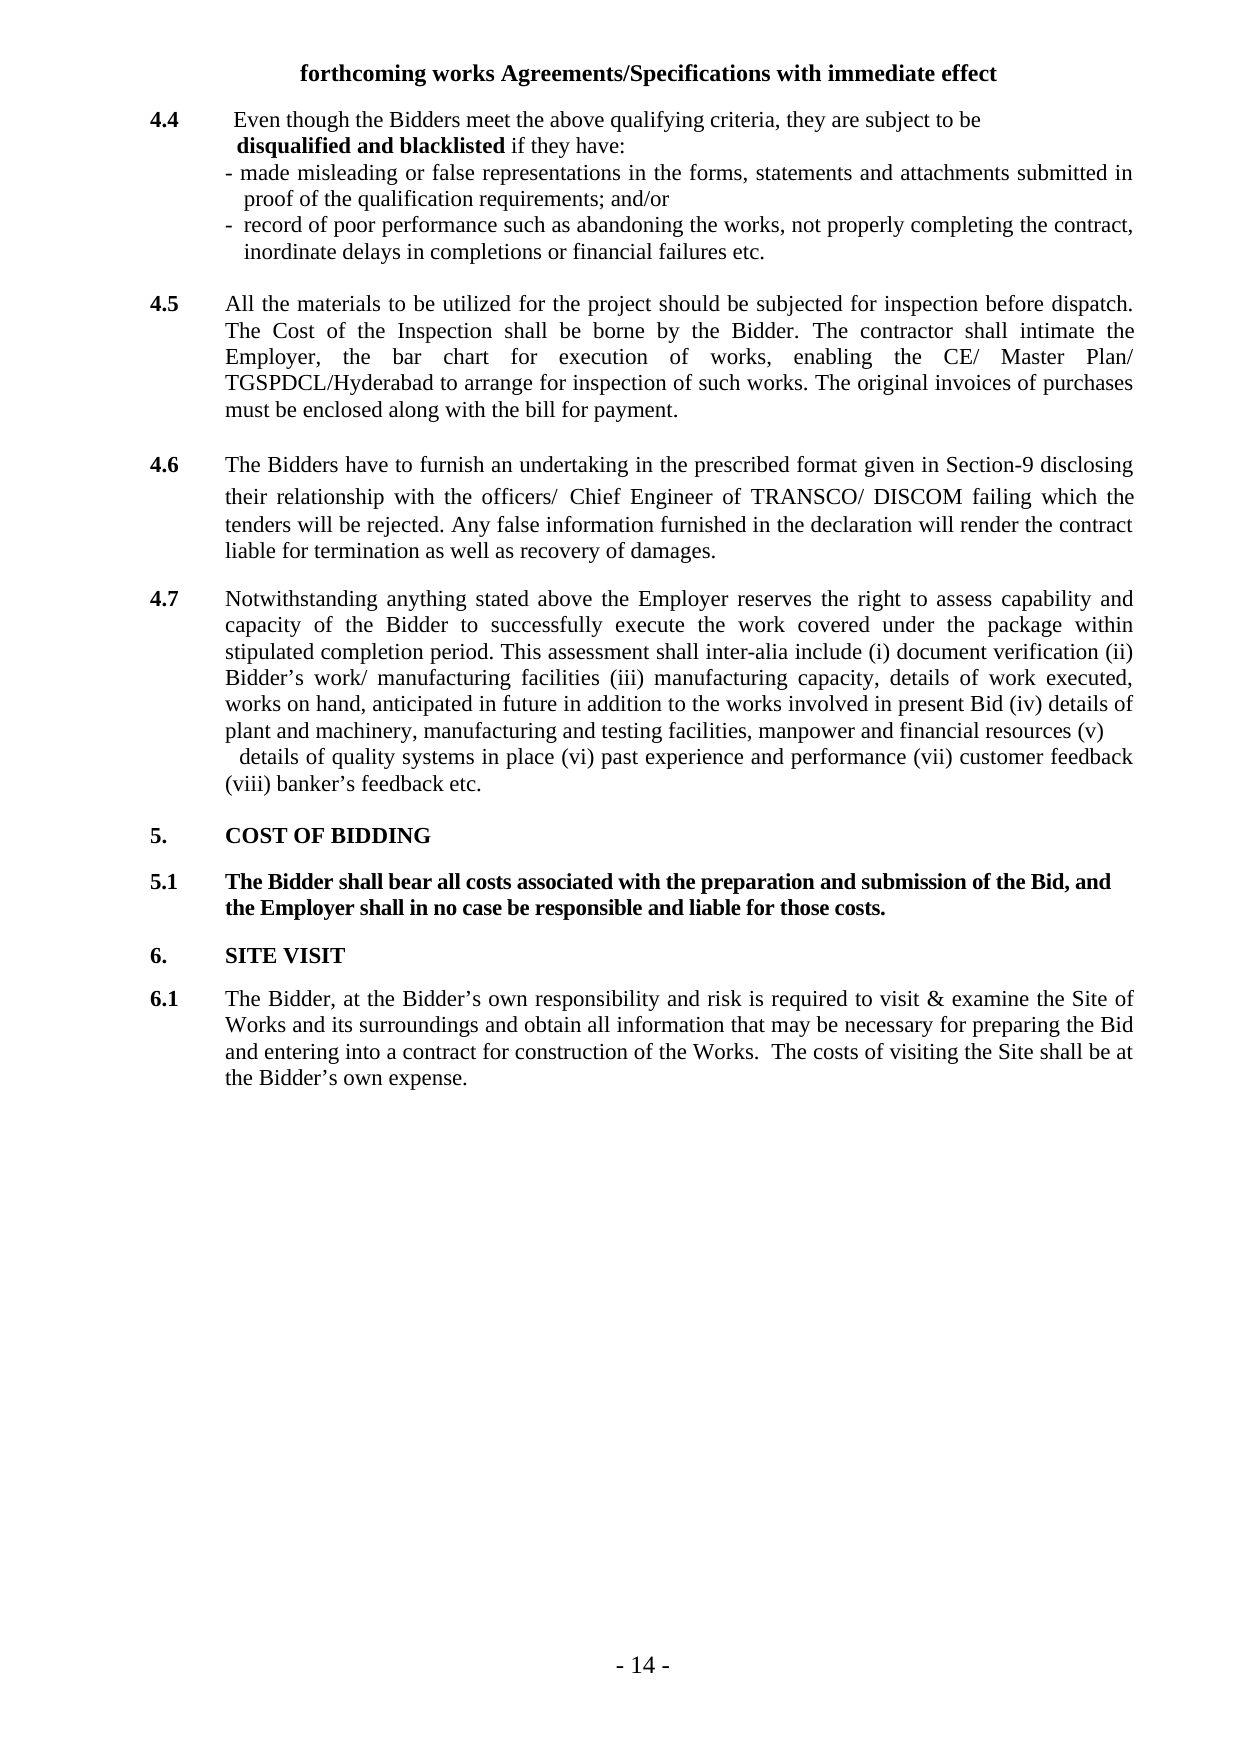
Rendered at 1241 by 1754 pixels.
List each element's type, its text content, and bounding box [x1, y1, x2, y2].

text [300, 59, 1135, 87]
list Even though the Bidders meet the above qualifying criteria, they are subject to be [150, 106, 1135, 132]
text disqualified and blacklisted if they have: [150, 132, 1135, 159]
text 6.1 The Bidder, at the Bidder’s own responsibility and risk is required to visit & examine the Site of Works and its surroundings and obtain all information that may be necessary for preparing the Bid and entering into a contract for construction of the Works. The costs of visiting the Site shall be at the Bidder’s own expense. [150, 985, 1135, 1091]
text 5.1 The Bidder shall bear all costs associated with the preparation and submission of the Bid, and the Employer shall in no case be responsible and liable for those costs. [150, 868, 1135, 921]
text 4.5 All the materials to be utilized for the project should be subjected for inspection before dispatch. The Cost of the Inspection shall be borne by the Bidder. The contractor shall intimate the Employer, the bar chart for execution of works, enabling the CE/ Master Plan/ TGSPDCL/Hyderabad to arrange for inspection of such works. The original invoices of purchases must be enclosed along with the bill for payment. [150, 290, 1135, 422]
text 6. SITE VISIT [150, 942, 1135, 968]
text details of quality systems in place (vi) past experience and performance (vii) customer feedback (viii) banker’s feedback etc. [150, 743, 1135, 796]
text 4.6 The Bidders have to furnish an undertaking in the prescribed format given in Section-9 disclosing their relationship with the officers/ Chief Engineer of TRANSCO/ DISCOM failing which the tenders will be rejected. Any false information furnished in the declaration will render the contract liable for termination as well as recovery of damages. [150, 451, 1135, 563]
text - made misleading or false representations in the forms, statements and attachments submitted in proof of the qualification requirements; and/or [225, 159, 1135, 211]
list record of poor performance such as abandoning the works, not properly completing the contract, inordinate delays in completions or financial failures etc. [225, 211, 1135, 264]
text 4.7 Notwithstanding anything stated above the Employer reserves the right to assess capability and capacity of the Bidder to successfully execute the work covered under the package within stipulated completion period. This assessment shall inter-alia include (i) document verification (ii) Bidder’s work/ manufacturing facilities (iii) manufacturing capacity, details of work executed, works on hand, anticipated in future in addition to the works involved in present Bid (iv) details of plant and machinery, manufacturing and testing facilities, manpower and financial resources (v) [150, 585, 1135, 743]
text 5. COST OF BIDDING [150, 822, 1135, 849]
